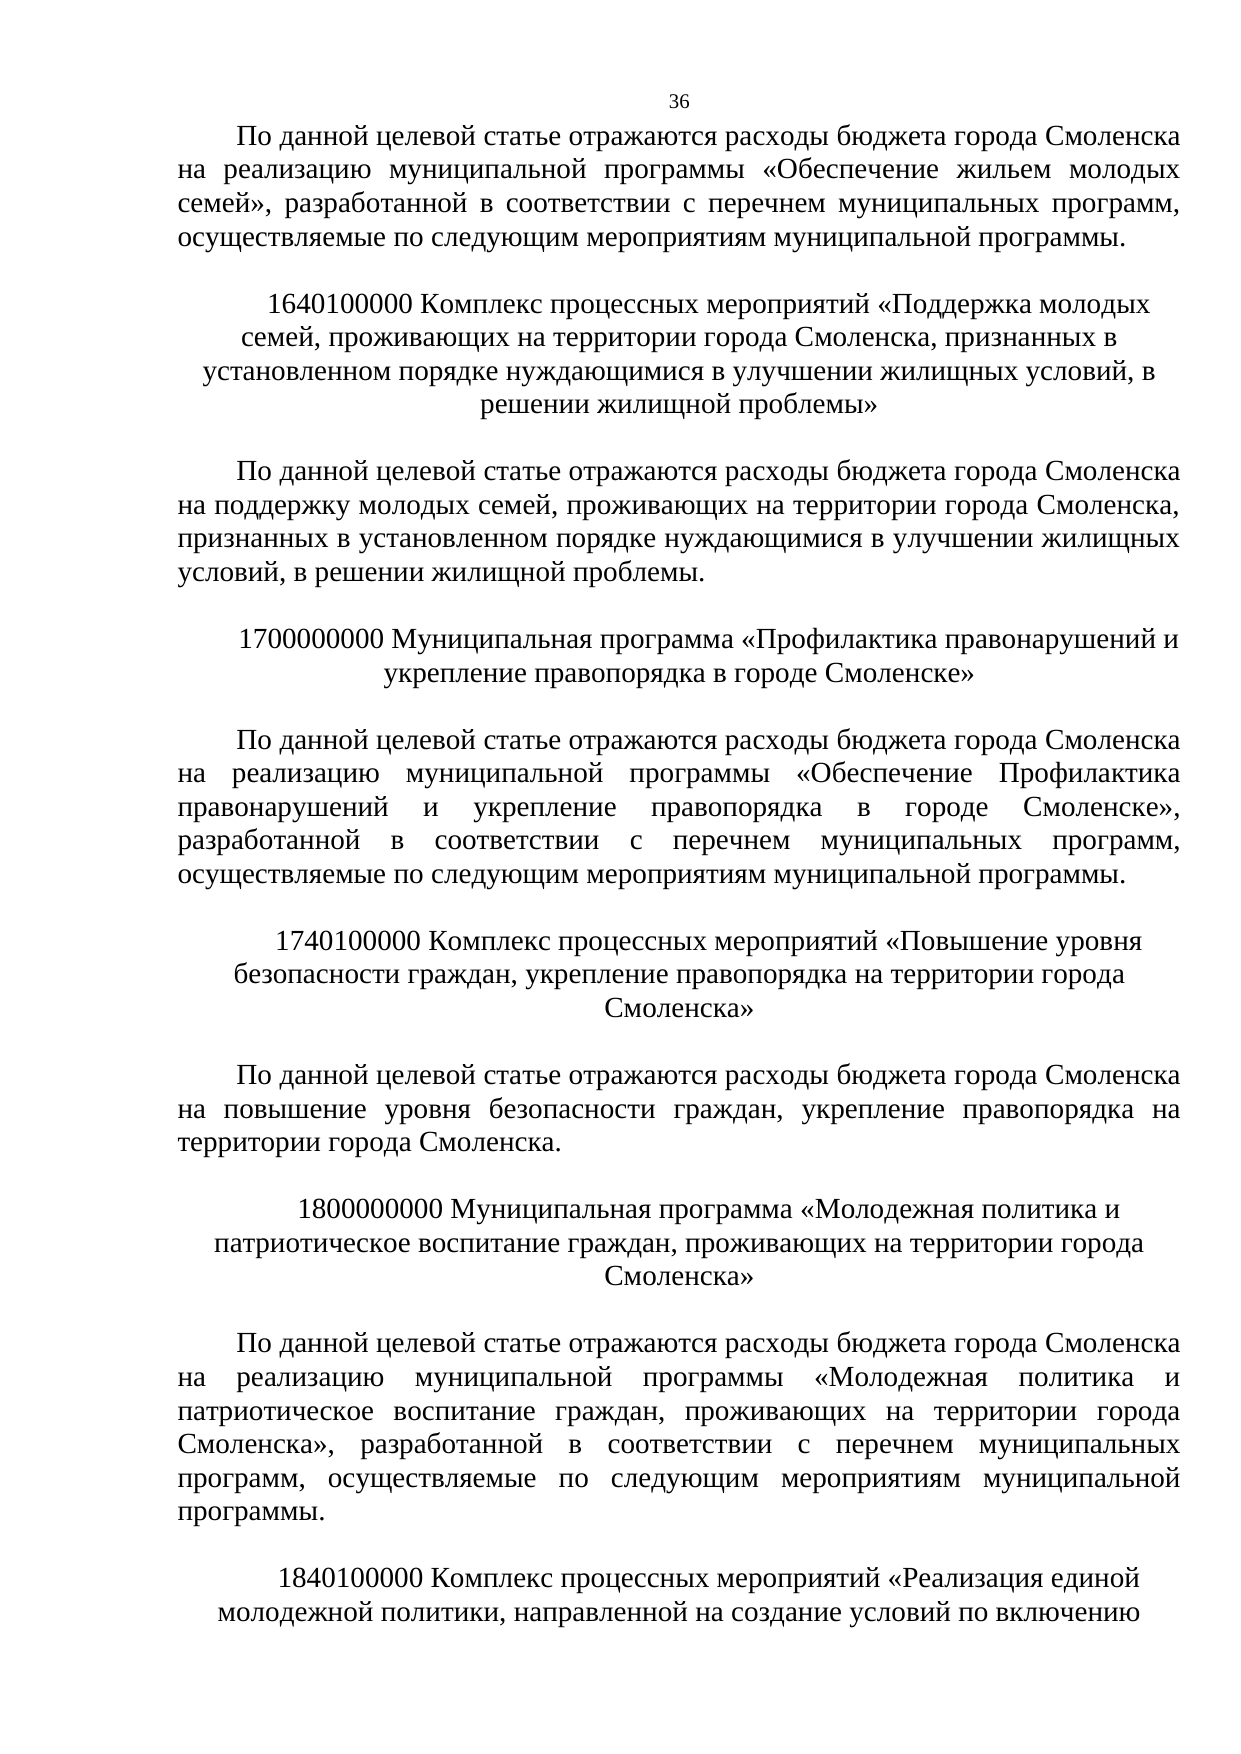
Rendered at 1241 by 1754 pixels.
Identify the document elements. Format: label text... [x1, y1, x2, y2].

text 1800000000 Муниципальная программа «Молодежная политика и патриотическое воспитание граждан, проживающих на территории города Смоленска» [177, 1191, 1181, 1292]
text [177, 1560, 1181, 1627]
text По данной целевой статье отражаются расходы бюджета города Смоленска на реализацию муниципальной программы «Молодежная политика и патриотическое воспитание граждан, проживающих на территории города Смоленска», разработанной в соответствии с перечнем муниципальных программ, осуществляемые по следующим мероприятиям муниципальной программы. [177, 1326, 1181, 1527]
text По данной целевой статье отражаются расходы бюджета города Смоленска на поддержку молодых семей, проживающих на территории города Смоленска, признанных в установленном порядке нуждающимися в улучшении жилищных условий, в решении жилищной проблемы. [177, 453, 1181, 588]
text 1640100000 Комплекс процессных мероприятий «Поддержка молодых семей, проживающих на территории города Смоленска, признанных в установленном порядке нуждающимися в улучшении жилищных условий, в решении жилищной проблемы» [177, 286, 1181, 420]
text По данной целевой статье отражаются расходы бюджета города Смоленска на реализацию муниципальной программы «Обеспечение жильем молодых семей», разработанной в соответствии с перечнем муниципальных программ, осуществляемые по следующим мероприятиям муниципальной программы. [177, 118, 1181, 252]
text 1740100000 Комплекс процессных мероприятий «Повышение уровня безопасности граждан, укрепление правопорядка на территории города Смоленска» [177, 923, 1181, 1024]
text По данной целевой статье отражаются расходы бюджета города Смоленска на повышение уровня безопасности граждан, укрепление правопорядка на территории города Смоленска. [177, 1057, 1181, 1158]
text 1700000000 Муниципальная программа «Профилактика правонарушений и укрепление правопорядка в городе Смоленске» [177, 621, 1181, 688]
text По данной целевой статье отражаются расходы бюджета города Смоленска на реализацию муниципальной программы «Обеспечение Профилактика правонарушений и укрепление правопорядка в городе Смоленске», разработанной в соответствии с перечнем муниципальных программ, осуществляемые по следующим мероприятиям муниципальной программы. [177, 722, 1181, 889]
